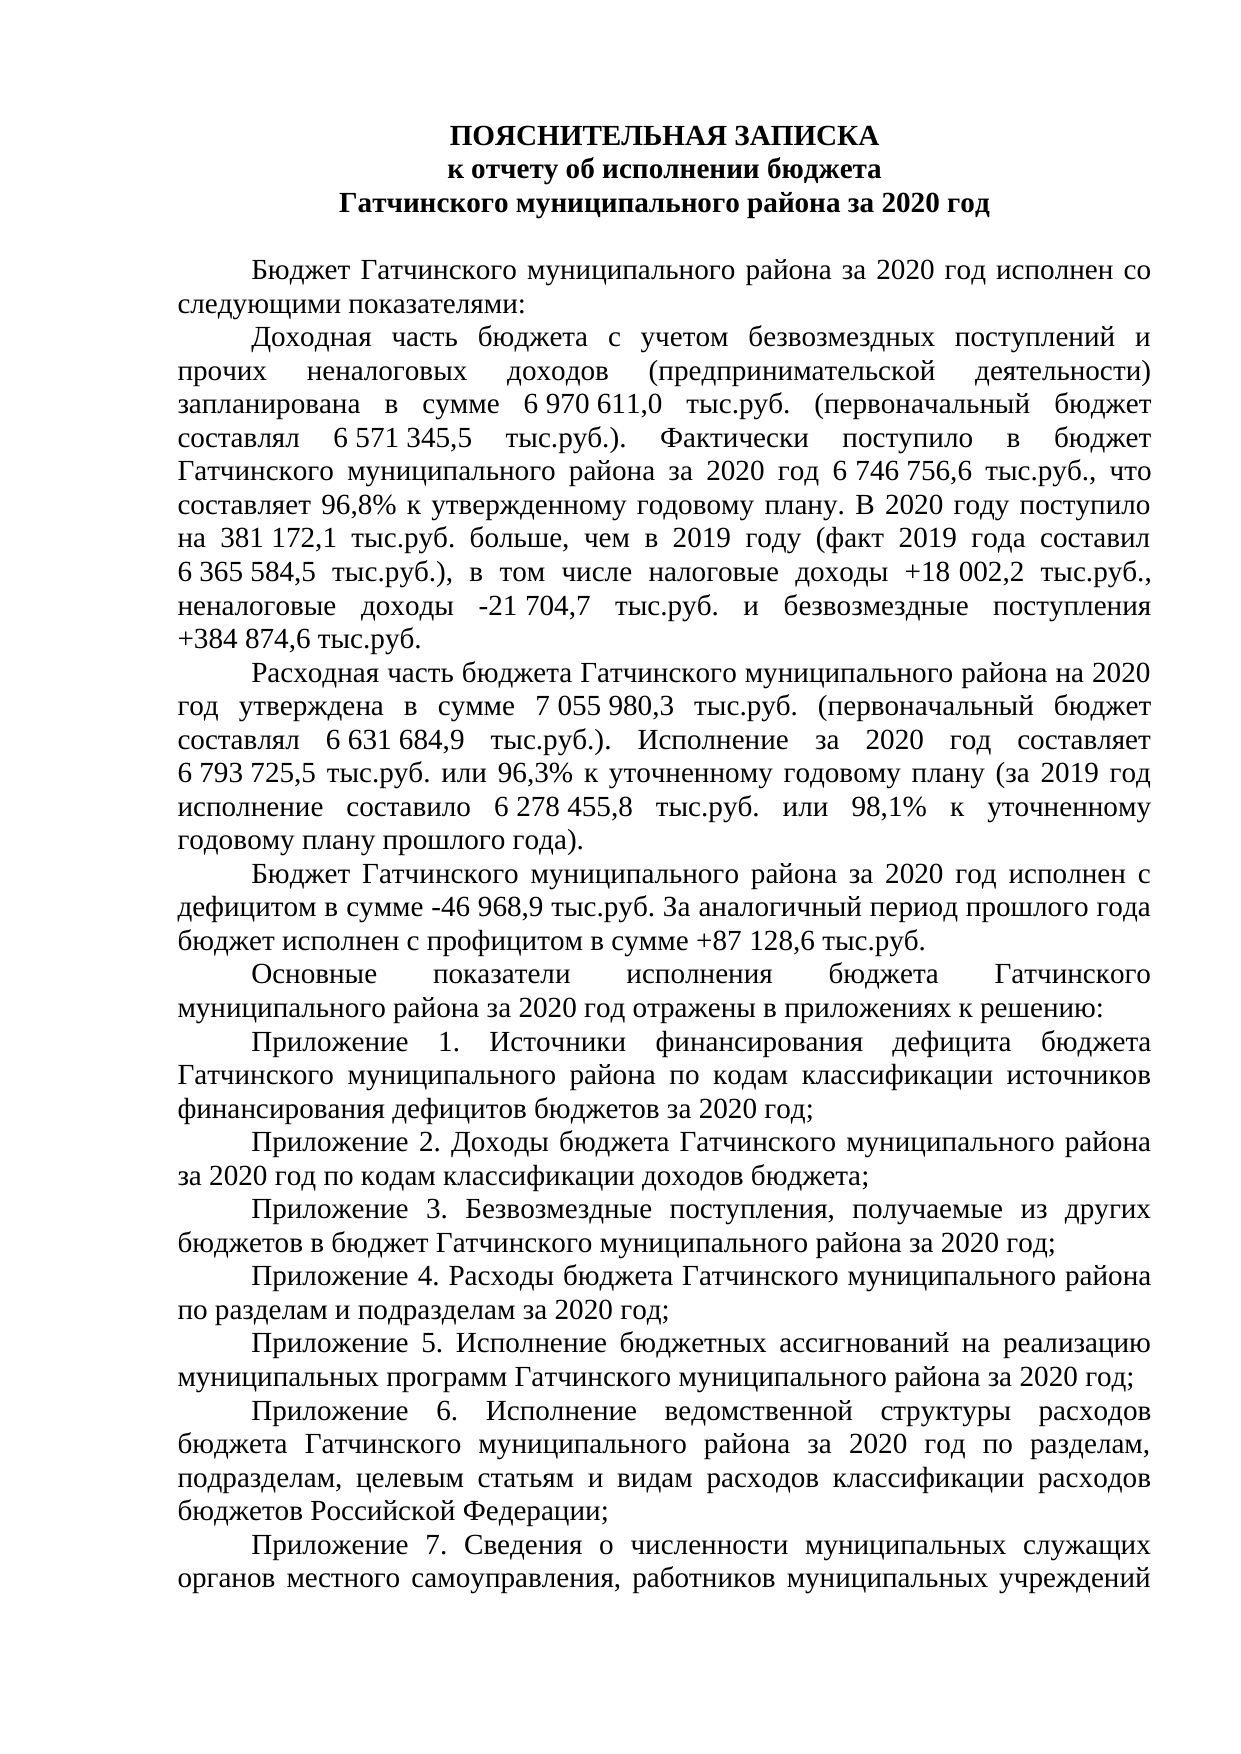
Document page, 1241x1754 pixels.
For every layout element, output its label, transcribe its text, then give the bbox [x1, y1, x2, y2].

text к отчету об исполнении бюджета [177, 152, 1152, 185]
text Доходная часть бюджета с учетом безвозмездных поступлений и прочих неналоговых доходов (предпринимательской деятельности) запланирована в сумме 6 970 611,0 тыс.руб. (первоначальный бюджет составлял 6 571 345,5 тыс.руб.). Фактически поступило в бюджет Гатчинского муниципального района за 2020 год 6 746 756,6 тыс.руб., что составляет 96,8% к утвержденному годовому плану. В 2020 году поступило на 381 172,1 тыс.руб. больше, чем в 2019 году (факт 2019 года составил 6 365 584,5 тыс.руб.), в том числе налоговые доходы +18 002,2 тыс.руб., неналоговые доходы -21 704,7 тыс.руб. и безвозмездные поступления +384 874,6 тыс.руб. [177, 319, 1152, 655]
text Приложение 6. Исполнение ведомственной структуры расходов бюджета Гатчинского муниципального района за 2020 год по разделам, подразделам, целевым статьям и видам расходов классификации расходов бюджетов Российской Федерации; [177, 1393, 1152, 1527]
text Гатчинского муниципального района за 2020 год [177, 185, 1152, 219]
text Приложение 4. Расходы бюджета Гатчинского муниципального района по разделам и подразделам за 2020 год; [177, 1258, 1152, 1326]
text ПОЯСНИТЕЛЬНАЯ ЗАПИСКА [177, 118, 1152, 152]
text Основные показатели исполнения бюджета Гатчинского муниципального района за 2020 год отражены в приложениях к решению: [177, 957, 1152, 1024]
text Бюджет Гатчинского муниципального района за 2020 год исполнен со следующими показателями: [177, 252, 1152, 319]
text Приложение 1. Источники финансирования дефицита бюджета Гатчинского муниципального района по кодам классификации источников финансирования дефицитов бюджетов за 2020 год; [177, 1024, 1152, 1124]
text Бюджет Гатчинского муниципального района за 2020 год исполнен с дефицитом в сумме -46 968,9 тыс.руб. За аналогичный период прошлого года бюджет исполнен с профицитом в сумме +87 128,6 тыс.руб. [177, 856, 1152, 957]
text Приложение 5. Исполнение бюджетных ассигнований на реализацию муниципальных программ Гатчинского муниципального района за 2020 год; [177, 1326, 1152, 1393]
text Приложение 2. Доходы бюджета Гатчинского муниципального района за 2020 год по кодам классификации доходов бюджета; [177, 1124, 1152, 1191]
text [177, 1527, 1152, 1594]
text Расходная часть бюджета Гатчинского муниципального района на 2020 год утверждена в сумме 7 055 980,3 тыс.руб. (первоначальный бюджет составлял 6 631 684,9 тыс.руб.). Исполнение за 2020 год составляет 6 793 725,5 тыс.руб. или 96,3% к уточненному годовому плану (за 2019 год исполнение составило 6 278 455,8 тыс.руб. или 98,1% к уточненному годовому плану прошлого года). [177, 655, 1152, 856]
text Приложение 3. Безвозмездные поступления, получаемые из других бюджетов в бюджет Гатчинского муниципального района за 2020 год; [177, 1191, 1152, 1258]
